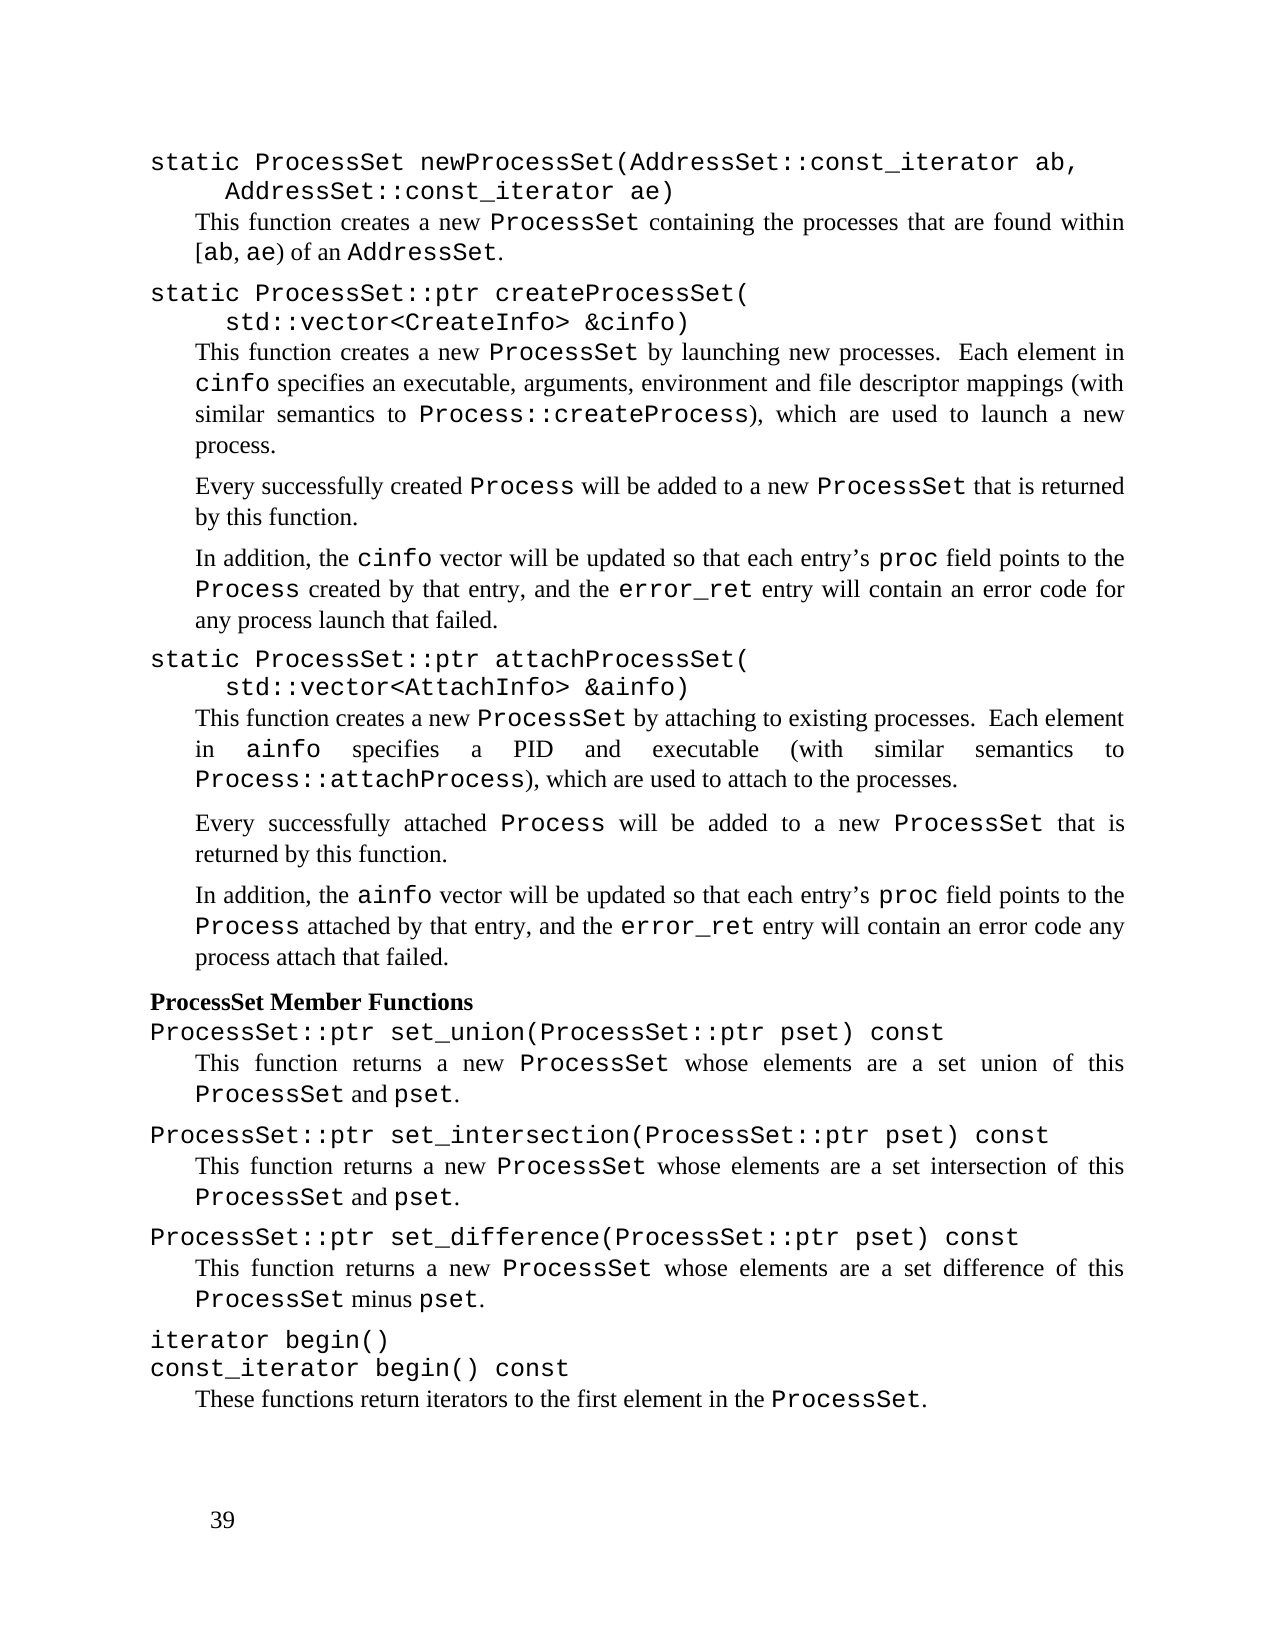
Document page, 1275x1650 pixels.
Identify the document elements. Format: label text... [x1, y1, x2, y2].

text This function creates a new ProcessSet by launching new processes. Each element in cinfo specifies an executable, arguments, environment and file descriptor mappings (with similar semantics to Process::createProcess), which are used to launch a new process. [195, 337, 1125, 459]
text Every successfully attached Process will be added to a new ProcessSet that is returned by this function. [195, 808, 1125, 867]
text This function returns a new ProcessSet whose elements are a set intersection of this ProcessSet and pset. [195, 1151, 1125, 1212]
text In addition, the ainfo vector will be updated so that each entry’s proc field points to the Process attached by that entry, and the error_ret entry will contain an error code any process attach that failed. [195, 880, 1125, 970]
text Every successfully created Process will be added to a new ProcessSet that is returned by this function. [195, 471, 1125, 531]
text const_iterator begin() const [150, 1356, 1125, 1384]
text static ProcessSet::ptr createProcessSet( std::vector<CreateInfo> &cinfo) [150, 281, 1125, 337]
text This function creates a new ProcessSet by attaching to existing processes. Each element in ainfo specifies a PID and executable (with similar semantics to Process::attachProcess), which are used to attach to the processes. [195, 703, 1125, 795]
text This function creates a new ProcessSet containing the processes that are found within [ab, ae) of an AddressSet. [195, 207, 1125, 268]
text iterator begin() [150, 1327, 1125, 1356]
text These functions return iterators to the first element in the ProcessSet. [195, 1384, 1125, 1415]
text ProcessSet::ptr set_union(ProcessSet::ptr pset) const [150, 1020, 1125, 1048]
subtitle ProcessSet Member Functions [150, 987, 1125, 1016]
text static ProcessSet::ptr attachProcessSet( std::vector<AttachInfo> &ainfo) [150, 646, 1125, 703]
text In addition, the cinfo vector will be updated so that each entry’s proc field points to the Process created by that entry, and the error_ret entry will contain an error code for any process launch that failed. [195, 543, 1125, 634]
text static ProcessSet newProcessSet(AddressSet::const_iterator ab, AddressSet::const_iterator ae) [150, 150, 1125, 207]
text ProcessSet::ptr set_intersection(ProcessSet::ptr pset) const [150, 1122, 1125, 1151]
text This function returns a new ProcessSet whose elements are a set difference of this ProcessSet minus pset. [195, 1253, 1125, 1315]
text This function returns a new ProcessSet whose elements are a set union of this ProcessSet and pset. [195, 1048, 1125, 1110]
text ProcessSet::ptr set_difference(ProcessSet::ptr pset) const [150, 1225, 1125, 1253]
